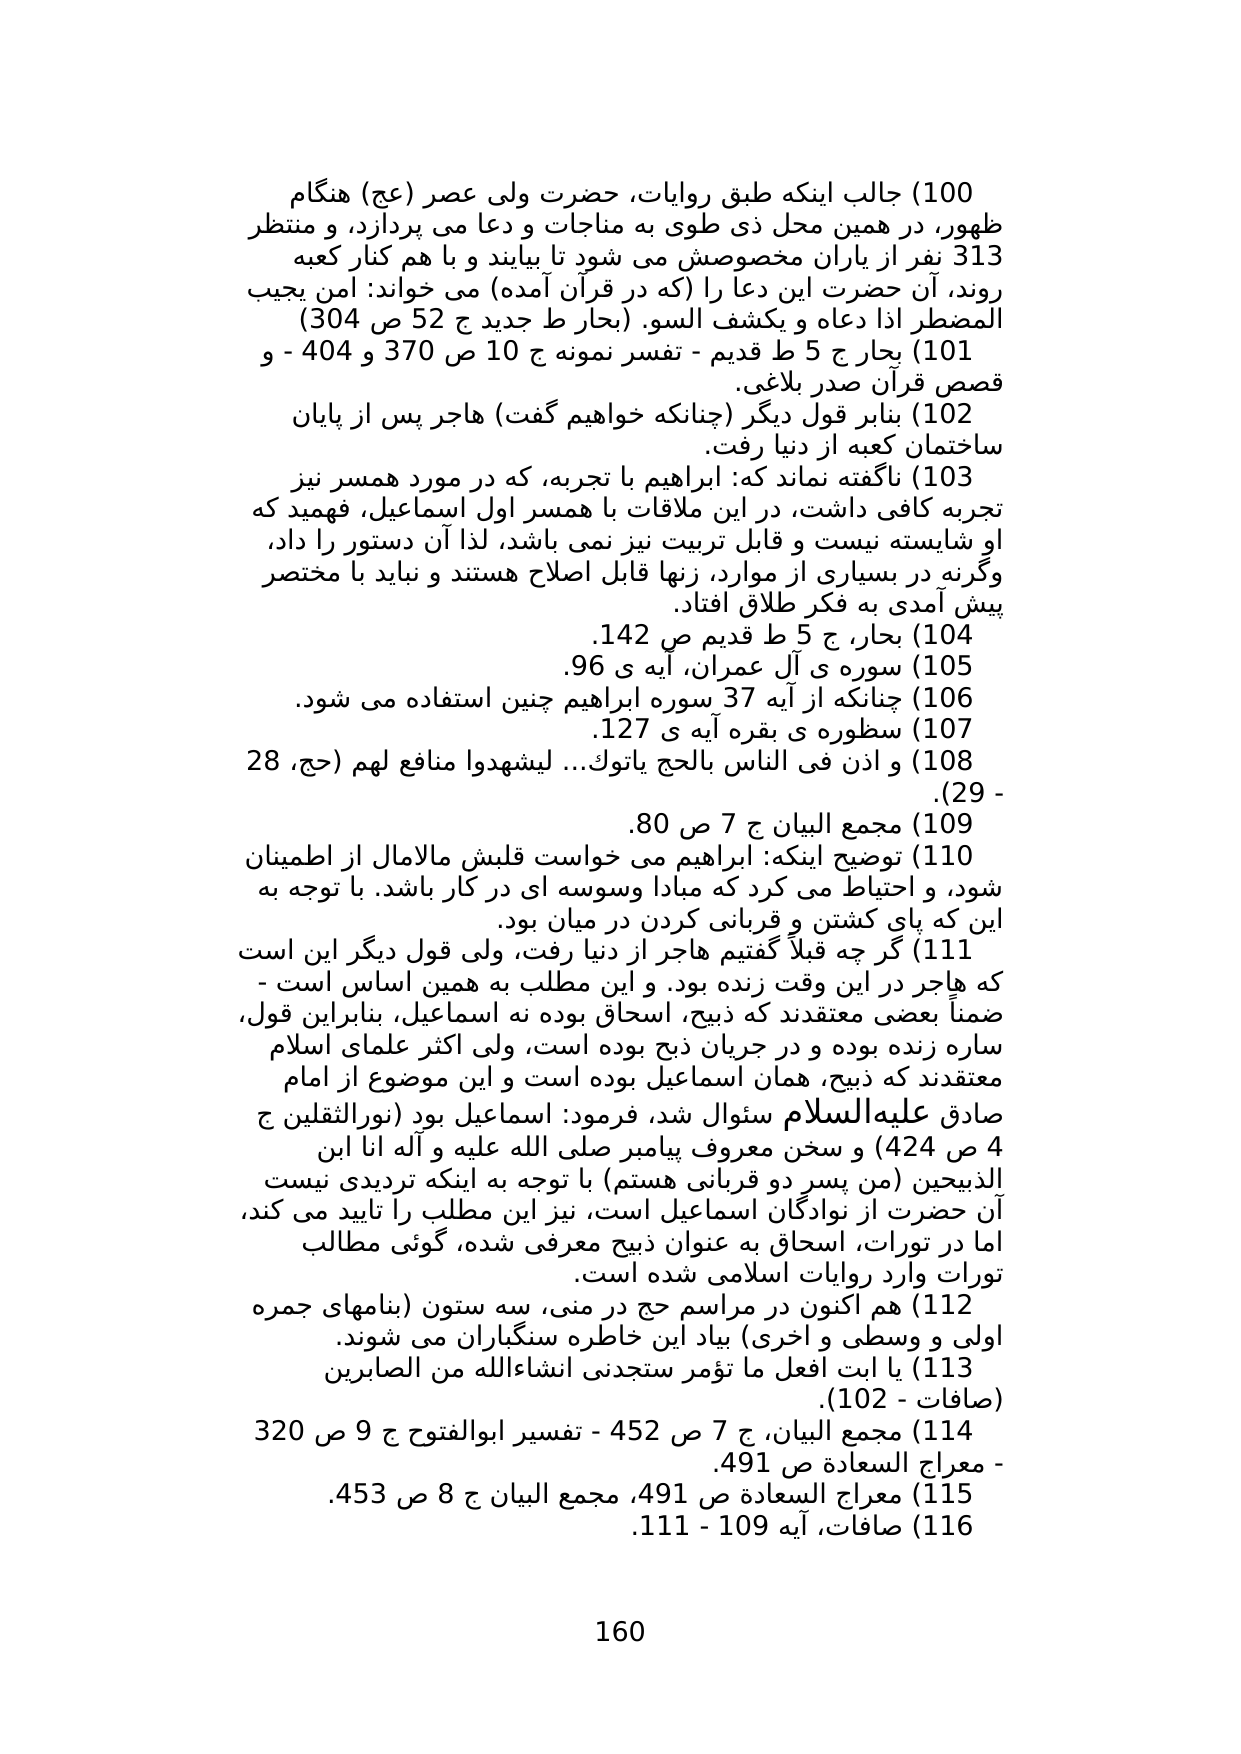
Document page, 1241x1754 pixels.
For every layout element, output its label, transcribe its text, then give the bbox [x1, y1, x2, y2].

text 109) مجمع البيان ج 7 ص 80. [236, 808, 1004, 840]
text 115) معراج السعادة ص 491، مجمع البيان ج 8 ص 453. [236, 1478, 1004, 1510]
text 100) جالب اينكه طبق روايات، حضرت ولى عصر (عج) هنگام ظهور، در همين محل ذى طوى به مناجات و دعا مى پردازد، و منتظر 313 نفر از ياران مخصوصش مى شود تا بيايند و با هم كنار كعبه روند، آن حضرت اين دعا را (كه در قرآن آمده) مى خواند: امن يجيب المضطر اذا دعاه و يكشف السو. (بحار ط جديد ج 52 ص 304) [236, 177, 1004, 335]
text 111) گر چه قبلاً گفتيم هاجر از دنيا رفت، ولى قول ديگر اين است كه هاجر در اين وقت زنده بود. و اين مطلب به همين اساس است - ضمناً بعضى معتقدند كه ذبيح، اسحاق بوده نه اسماعيل، بنابراين قول، ساره زنده بوده و در جريان ذبح بوده است، ولى اكثر علماى اسلام معتقدند كه ذبيح، همان اسماعيل بوده است و اين موضوع از امام صادق عليه‌السلام سئوال شد، فرمود: اسماعيل بود (نورالثقلين ج 4 ص 424) و سخن معروف پيامبر صلى الله عليه و آله انا ابن الذبيحين (من پسر دو قربانى هستم) با توجه به اينكه ترديدى نيست آن حضرت از نوادگان اسماعيل است، نيز اين مطلب را تاييد مى كند، اما در تورات، اسحاق به عنوان ذبيح معرفى شده، گوئى مطالب تورات وارد روايات اسلامى شده است. [236, 935, 1004, 1289]
text 114) مجمع البيان، ج 7 ص 452 - تفسير ابوالفتوح ج 9 ص 320 - معراج السعادة ص 491. [236, 1415, 1004, 1478]
text 102) بنابر قول ديگر (چنانكه خواهيم گفت) هاجر پس از پايان ساختمان كعبه از دنيا رفت. [236, 398, 1004, 461]
text 110) توضيح اينكه: ابراهيم مى خواست قلبش مالامال از اطمينان شود، و احتياط مى كرد كه مبادا وسوسه اى در كار باشد. با توجه به اين كه پاى كشتن و قربانى كردن در ميان بود. [236, 840, 1004, 935]
text 108) و اذن فى الناس بالحج ياتوك... ليشهدوا منافع لهم (حج، 28 - 29). [236, 745, 1004, 808]
text 107) سظوره ى بقره آيه ى 127. [236, 714, 1004, 745]
text 106) چنانكه از آيه 37 سوره ابراهيم چنين استفاده مى شود. [236, 682, 1004, 714]
text 103) ناگفته نماند كه: ابراهيم با تجربه، كه در مورد همسر نيز تجربه كافى داشت، در اين ملاقات با همسر اول اسماعيل، فهميد كه او شايسته نيست و قابل تربيت نيز نمى باشد، لذا آن دستور را داد، وگرنه در بسيارى از موارد، زنها قابل اصلاح هستند و نبايد با مختصر پيش آمدى به فكر طلاق افتاد. [236, 461, 1004, 619]
text 116) صافات، آيه 109 - 111. [236, 1510, 1004, 1542]
text 113) يا ابت افعل ما تؤمر ستجدنى انشاءالله من الصابرين (صافات - 102). [236, 1352, 1004, 1415]
text 105) سوره ى آل عمران، آيه ى 96. [236, 651, 1004, 682]
text 112) هم اكنون در مراسم حج در منى، سه ستون (بنامهاى جمره اولى و وسطى و اخرى) بياد اين خاطره سنگباران مى شوند. [236, 1289, 1004, 1352]
text 101) بحار ج 5 ط قديم - تفسر نمونه ج 10 ص 370 و 404 - و قصص قرآن صدر بلاغى. [236, 335, 1004, 398]
text 104) بحار، ج 5 ط قديم ص 142. [236, 619, 1004, 651]
